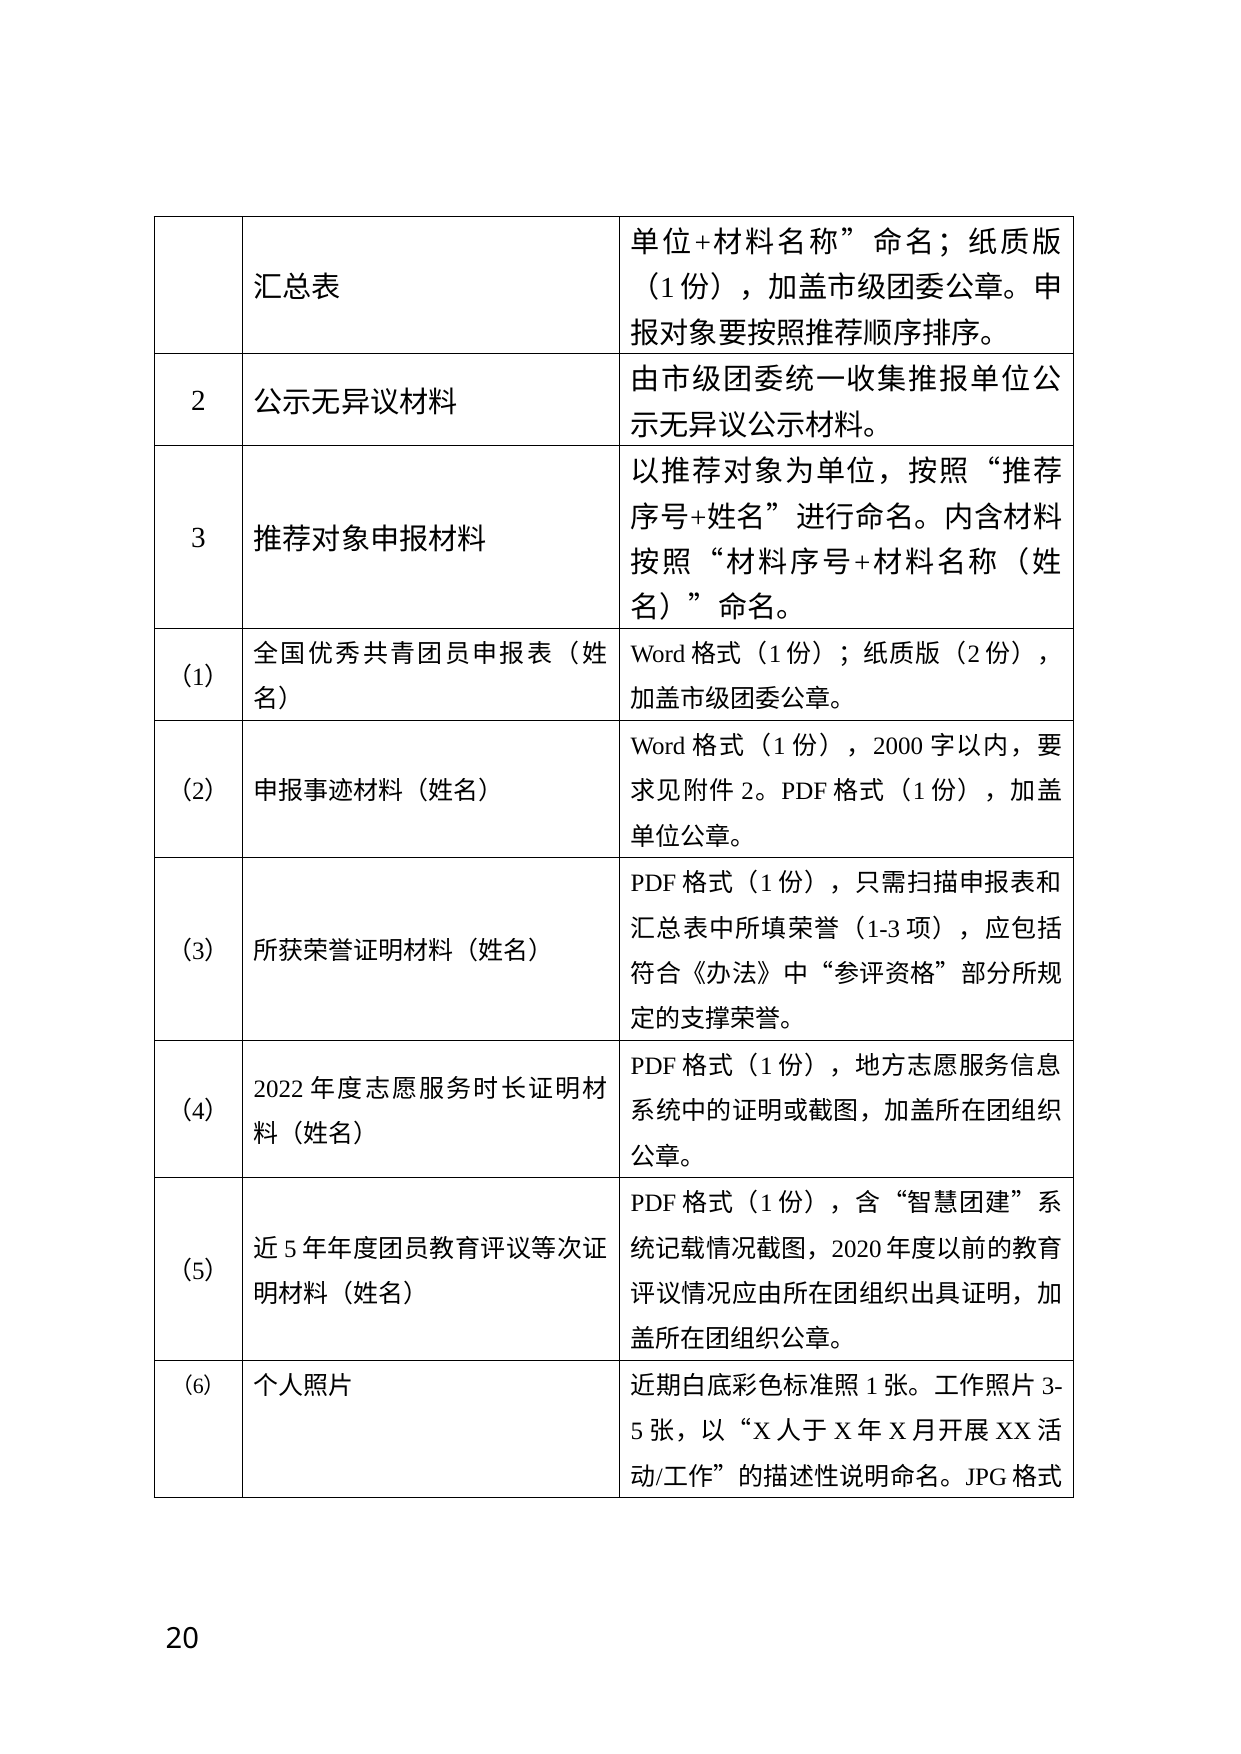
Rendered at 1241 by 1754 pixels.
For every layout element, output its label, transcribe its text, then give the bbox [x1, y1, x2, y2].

table_cell 所获荣誉证明材料（姓名） [243, 858, 619, 1040]
table_cell 近5年年度团员教育评议等次证明材料（姓名） [243, 1178, 619, 1360]
table_cell 1 [155, 217, 242, 353]
table_cell （1） [155, 629, 242, 720]
table_cell 2022年度志愿服务时长证明材料（姓名） [243, 1041, 619, 1177]
table_cell 3 [155, 446, 242, 628]
table_cell PDF格式（1份），含“智慧团建”系统记载情况截图，2020年度以前的教育评议情况应由所在团组织出具证明，加盖所在团组织公章。 [620, 1178, 1073, 1360]
table_cell 由市级团委统一收集推报单位公示无异议公示材料。 [620, 354, 1073, 445]
table_cell （4） [155, 1041, 242, 1177]
table_cell （5） [155, 1178, 242, 1360]
table_cell （3） [155, 858, 242, 1040]
table_cell 申报事迹材料（姓名） [243, 721, 619, 857]
table_cell 全国优秀共青团员申报表（姓名） [243, 629, 619, 720]
table_cell 公示无异议材料 [243, 354, 619, 445]
table_cell Word格式（1份）；纸质版（2份），加盖市级团委公章。 [620, 629, 1073, 720]
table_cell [620, 217, 1073, 353]
table_cell 2 [155, 354, 242, 445]
table_cell （6） [155, 1361, 242, 1497]
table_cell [620, 1361, 1073, 1497]
table_cell 全国优秀共青团员推荐对象汇总表 [243, 217, 619, 353]
table_cell 以推荐对象为单位，按照“推荐序号+姓名”进行命名。内含材料按照“材料序号+材料名称（姓名）”命名。 [620, 446, 1073, 628]
table_cell PDF格式（1份），只需扫描申报表和汇总表中所填荣誉（1-3项），应包括符合《办法》中“参评资格”部分所规定的支撑荣誉。 [620, 858, 1073, 1040]
table_cell Word格式（1份），2000字以内，要求见附件2。PDF格式（1份），加盖单位公章。 [620, 721, 1073, 857]
table_cell 个人照片 [243, 1361, 619, 1497]
table_cell PDF格式（1份），地方志愿服务信息系统中的证明或截图，加盖所在团组织公章。 [620, 1041, 1073, 1177]
table_cell （2） [155, 721, 242, 857]
table_cell 推荐对象申报材料 [243, 446, 619, 628]
